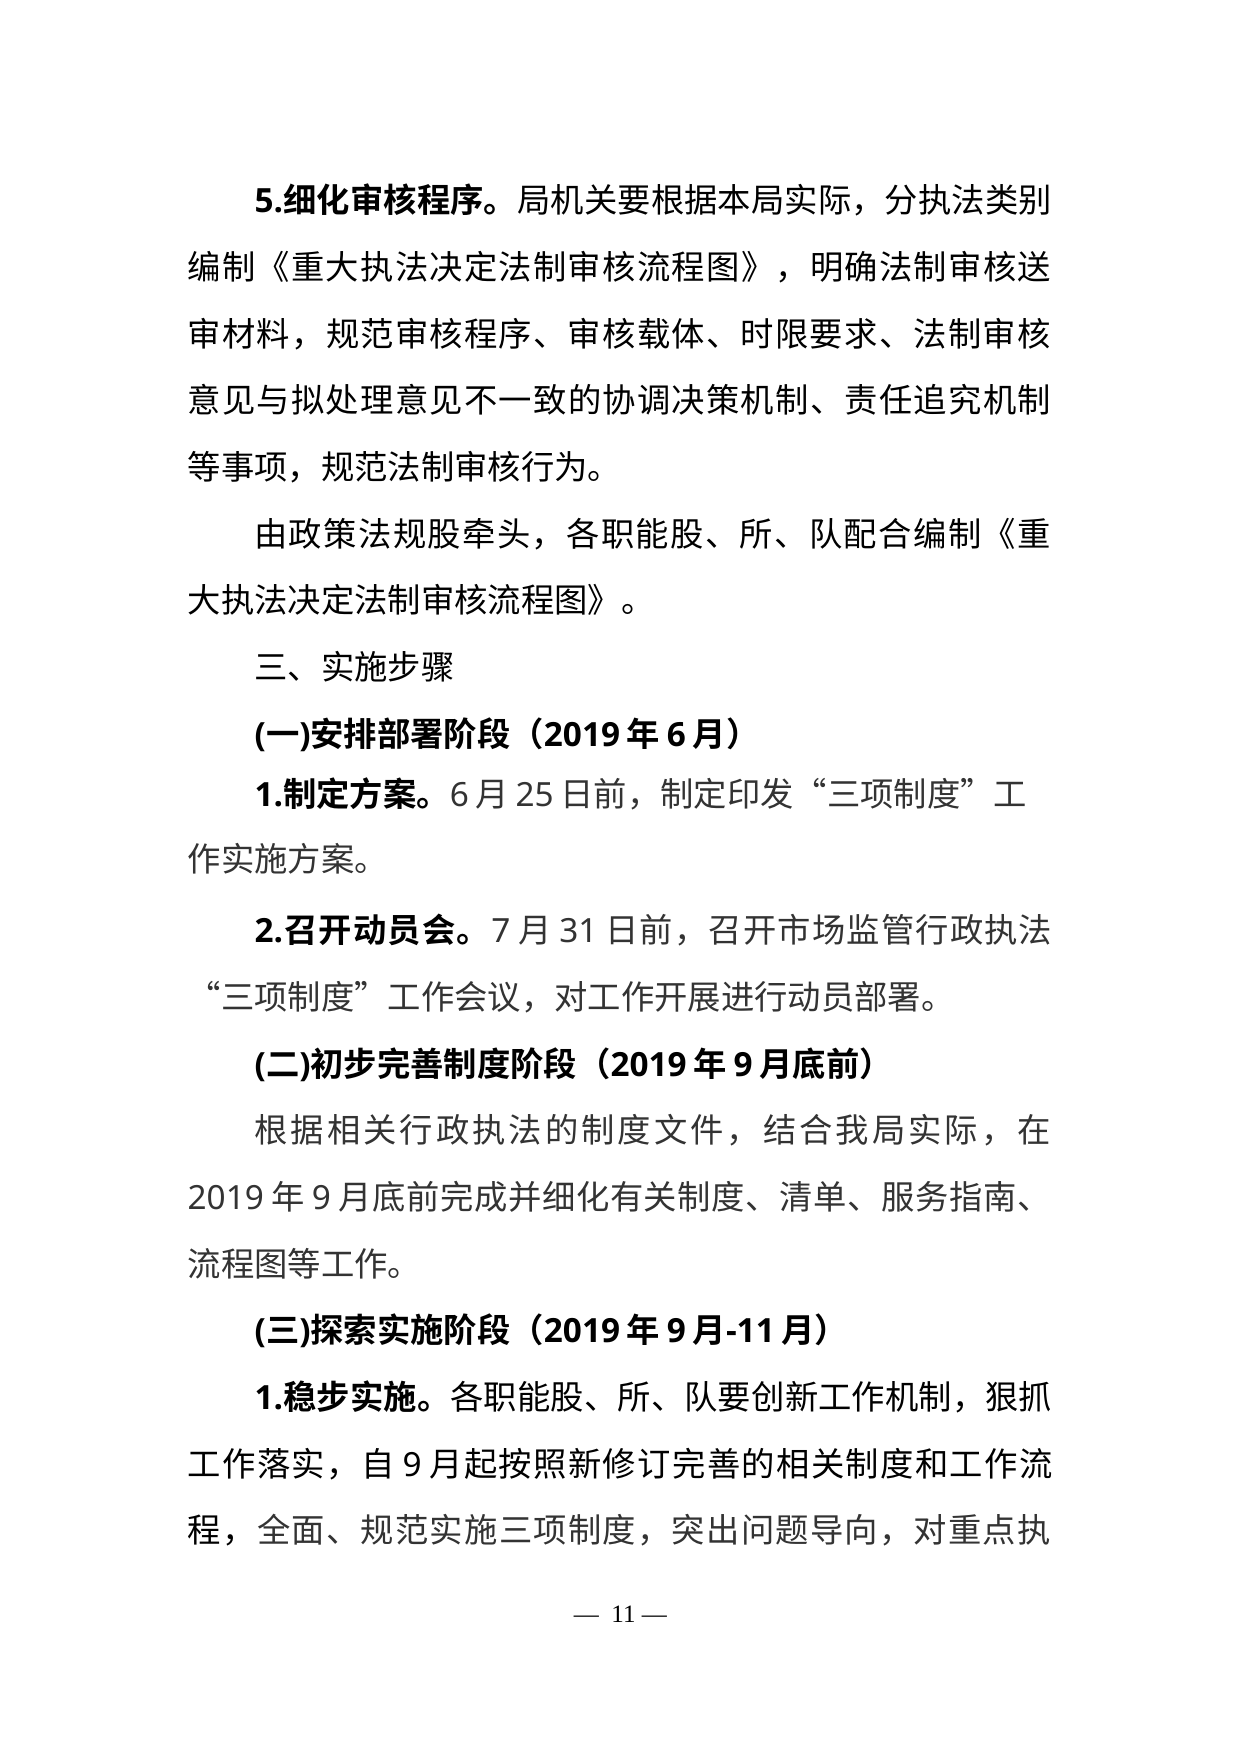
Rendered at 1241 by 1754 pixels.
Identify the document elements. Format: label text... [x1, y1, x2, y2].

text (二)初步完善制度阶段（2019年9月底前） [187, 1023, 1053, 1089]
text 2.召开动员会。7月31日前，召开市场监管行政执法“三项制度”工作会议，对工作开展进行动员部署。 [187, 889, 1053, 1023]
text 5.细化审核程序。局机关要根据本局实际，分执法类别编制《重大执法决定法制审核流程图》，明确法制审核送审材料，规范审核程序、审核载体、时限要求、法制审核意见与拟处理意见不一致的协调决策机制、责任追究机制等事项，规范法制审核行为。 [187, 159, 1053, 493]
text 根据相关行政执法的制度文件，结合我局实际，在2019年9月底前完成并细化有关制度、清单、服务指南、流程图等工作。 [187, 1089, 1053, 1289]
text 由政策法规股牵头，各职能股、所、队配合编制《重大执法决定法制审核流程图》。 [187, 493, 1053, 626]
text 三、实施步骤 [187, 626, 1053, 693]
text (三)探索实施阶段（2019年9月-11月） [187, 1289, 1053, 1356]
text 1.制定方案。6月25日前，制定印发“三项制度”工作实施方案。 [187, 759, 1053, 889]
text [187, 1356, 1053, 1556]
text (一)安排部署阶段（2019年6月） [187, 693, 1053, 759]
